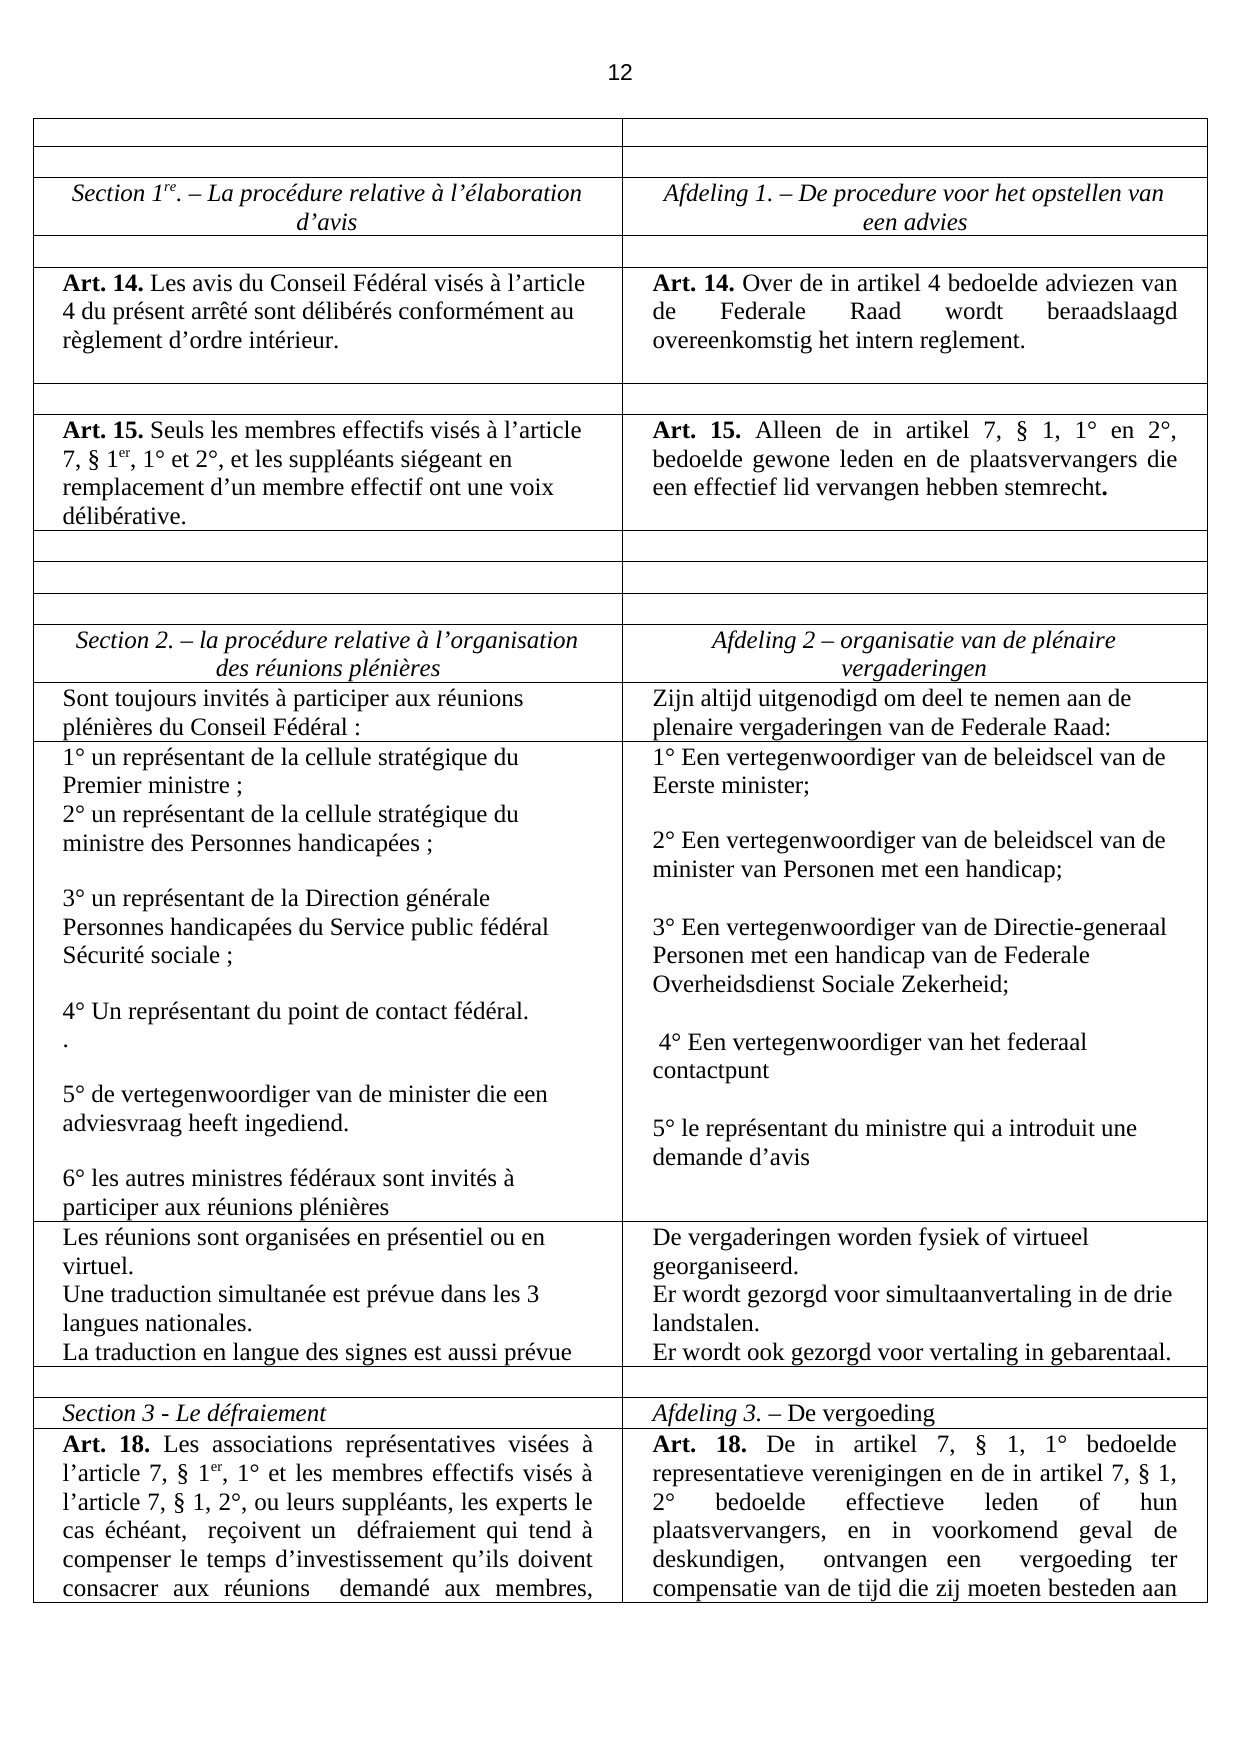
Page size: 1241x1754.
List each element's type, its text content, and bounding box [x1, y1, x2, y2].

table_cell [623, 1367, 1207, 1397]
table_cell [623, 531, 1207, 561]
table_cell Afdeling 2 – organisatie van de plénaire vergaderingen [623, 625, 1207, 682]
table_cell [34, 236, 622, 267]
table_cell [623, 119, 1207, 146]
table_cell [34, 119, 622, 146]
table_cell 1° un représentant de la cellule stratégique du Premier ministre ; 2° un représentant de la cellule stratégique du ministre des Personnes handicapées ; 3° un représentant de la Direction générale Personnes handicapées du Service public fédéral Sécurité sociale ; 4° Un représentant du point de contact fédéral. . 5° de vertegenwoordiger van de minister die een adviesvraag heeft ingediend. 6° les autres ministres fédéraux sont invités à participer aux réunions plénières [34, 742, 622, 1221]
table_cell Sont toujours invités à participer aux réunions plénières du Conseil Fédéral : [34, 683, 622, 741]
table_cell [34, 1367, 622, 1397]
table_cell [34, 147, 622, 177]
table_cell Section 2. – la procédure relative à l’organisation des réunions plénières [34, 625, 622, 682]
table_cell Afdeling 3. – De vergoeding [623, 1398, 1207, 1428]
table_cell Zijn altijd uitgenodigd om deel te nemen aan de plenaire vergaderingen van de Federale Raad: [623, 683, 1207, 741]
table_cell [623, 562, 1207, 592]
table_cell Art. 15. Alleen de in artikel 7, § 1, 1° en 2°, bedoelde gewone leden en de plaatsvervangers die een effectief lid vervangen hebben stemrecht. [623, 415, 1207, 530]
table_cell [623, 384, 1207, 414]
table_cell 1° Een vertegenwoordiger van de beleidscel van de Eerste minister; 2° Een vertegenwoordiger van de beleidscel van de minister van Personen met een handicap; 3° Een vertegenwoordiger van de Directie-generaal Personen met een handicap van de Federale Overheidsdienst Sociale Zekerheid; 4° Een vertegenwoordiger van het federaal contactpunt 5° le représentant du ministre qui a introduit une demande d’avis [623, 742, 1207, 1221]
table_cell Afdeling 1. – De procedure voor het opstellen van een advies [623, 178, 1207, 235]
table_cell Section 1re. – La procédure relative à l’élaboration d’avis [34, 178, 622, 235]
table_cell Art. 14. Over de in artikel 4 bedoelde adviezen van de Federale Raad wordt beraadslaagd overeenkomstig het intern reglement. [623, 268, 1207, 383]
table_cell [623, 147, 1207, 177]
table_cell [34, 1429, 622, 1602]
table_cell Art. 14. Les avis du Conseil Fédéral visés à l’article 4 du présent arrêté sont délibérés conformément au règlement d’ordre intérieur. [34, 268, 622, 383]
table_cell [623, 1429, 1207, 1602]
table_cell Art. 15. Seuls les membres effectifs visés à l’article 7, § 1er, 1° et 2°, et les suppléants siégeant en remplacement d’un membre effectif ont une voix délibérative. [34, 415, 622, 530]
table_cell Les réunions sont organisées en présentiel ou en virtuel. Une traduction simultanée est prévue dans les 3 langues nationales. La traduction en langue des signes est aussi prévue [34, 1222, 622, 1366]
table_cell De vergaderingen worden fysiek of virtueel georganiseerd. Er wordt gezorgd voor simultaanvertaling in de drie landstalen. Er wordt ook gezorgd voor vertaling in gebarentaal. [623, 1222, 1207, 1366]
table_cell [34, 384, 622, 414]
table_cell [34, 594, 622, 624]
table_cell [34, 531, 622, 561]
table_cell Section 3 - Le défraiement [34, 1398, 622, 1428]
table_cell [623, 594, 1207, 624]
table_cell [34, 562, 622, 592]
table_cell [623, 236, 1207, 267]
